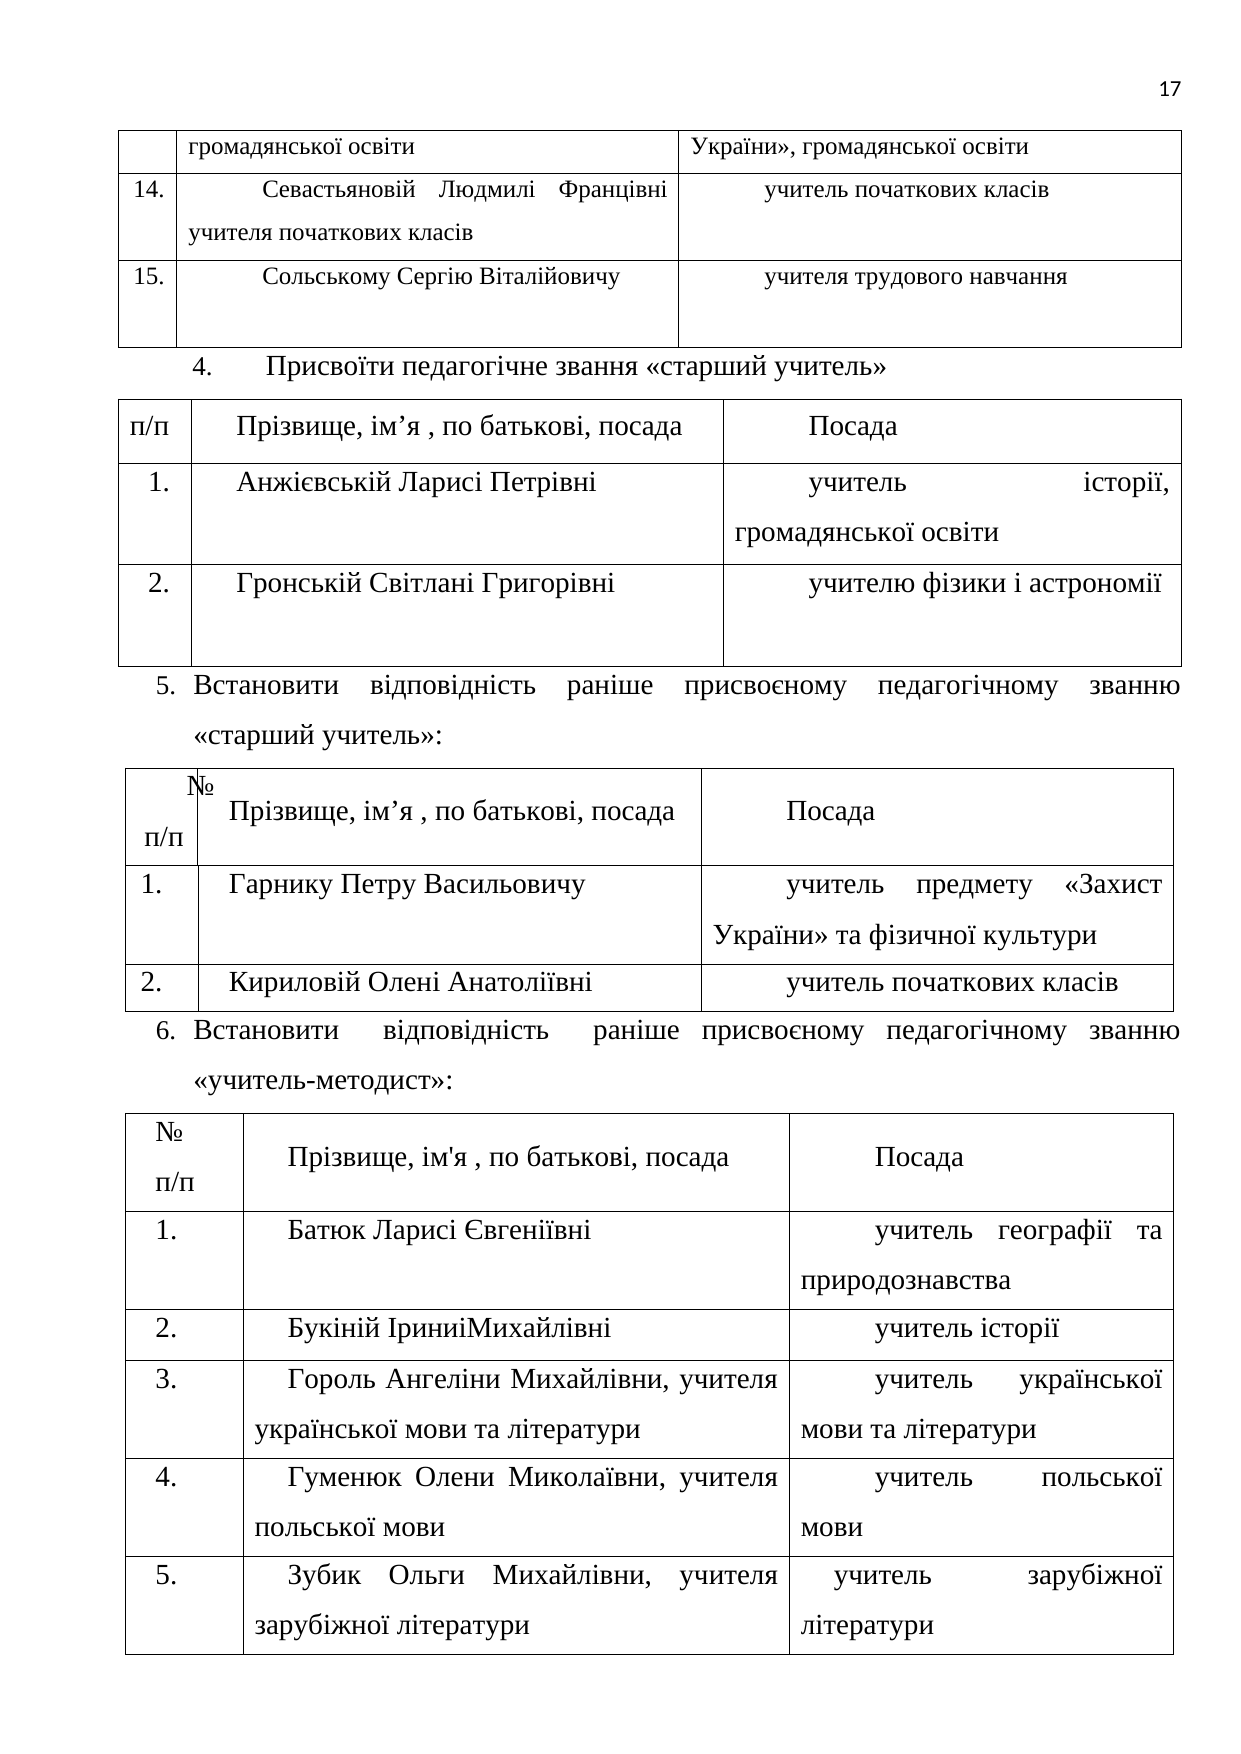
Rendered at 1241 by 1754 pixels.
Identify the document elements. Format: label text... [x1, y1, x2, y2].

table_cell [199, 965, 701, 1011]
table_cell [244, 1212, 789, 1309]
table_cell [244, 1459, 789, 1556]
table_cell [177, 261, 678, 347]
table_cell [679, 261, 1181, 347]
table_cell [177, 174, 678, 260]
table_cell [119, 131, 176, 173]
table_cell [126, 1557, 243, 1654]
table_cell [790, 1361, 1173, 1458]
list Присвоїти педагогічне звання «старший учитель» [118, 348, 1181, 382]
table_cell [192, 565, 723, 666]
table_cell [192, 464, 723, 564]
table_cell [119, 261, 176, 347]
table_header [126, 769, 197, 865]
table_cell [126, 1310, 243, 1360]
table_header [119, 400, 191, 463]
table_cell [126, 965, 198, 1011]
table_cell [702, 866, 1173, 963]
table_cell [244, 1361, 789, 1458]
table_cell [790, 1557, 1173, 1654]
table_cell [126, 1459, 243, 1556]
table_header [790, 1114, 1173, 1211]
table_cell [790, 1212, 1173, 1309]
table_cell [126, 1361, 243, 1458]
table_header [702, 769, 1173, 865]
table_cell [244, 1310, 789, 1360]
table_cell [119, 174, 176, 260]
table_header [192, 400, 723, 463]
list Встановити відповідність раніше присвоєному педагогічному званню «учитель-методист»: [156, 1012, 1181, 1096]
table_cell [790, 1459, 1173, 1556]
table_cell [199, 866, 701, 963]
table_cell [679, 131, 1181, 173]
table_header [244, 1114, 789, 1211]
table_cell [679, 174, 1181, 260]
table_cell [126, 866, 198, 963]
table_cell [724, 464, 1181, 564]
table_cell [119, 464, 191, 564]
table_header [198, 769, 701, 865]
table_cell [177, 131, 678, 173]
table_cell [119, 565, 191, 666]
list Встановити відповідність раніше присвоєному педагогічному званню «старший учитель»: [156, 667, 1181, 751]
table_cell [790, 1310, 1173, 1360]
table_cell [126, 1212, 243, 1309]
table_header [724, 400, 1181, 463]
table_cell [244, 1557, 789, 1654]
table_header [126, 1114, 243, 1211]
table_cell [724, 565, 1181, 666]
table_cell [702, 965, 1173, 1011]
